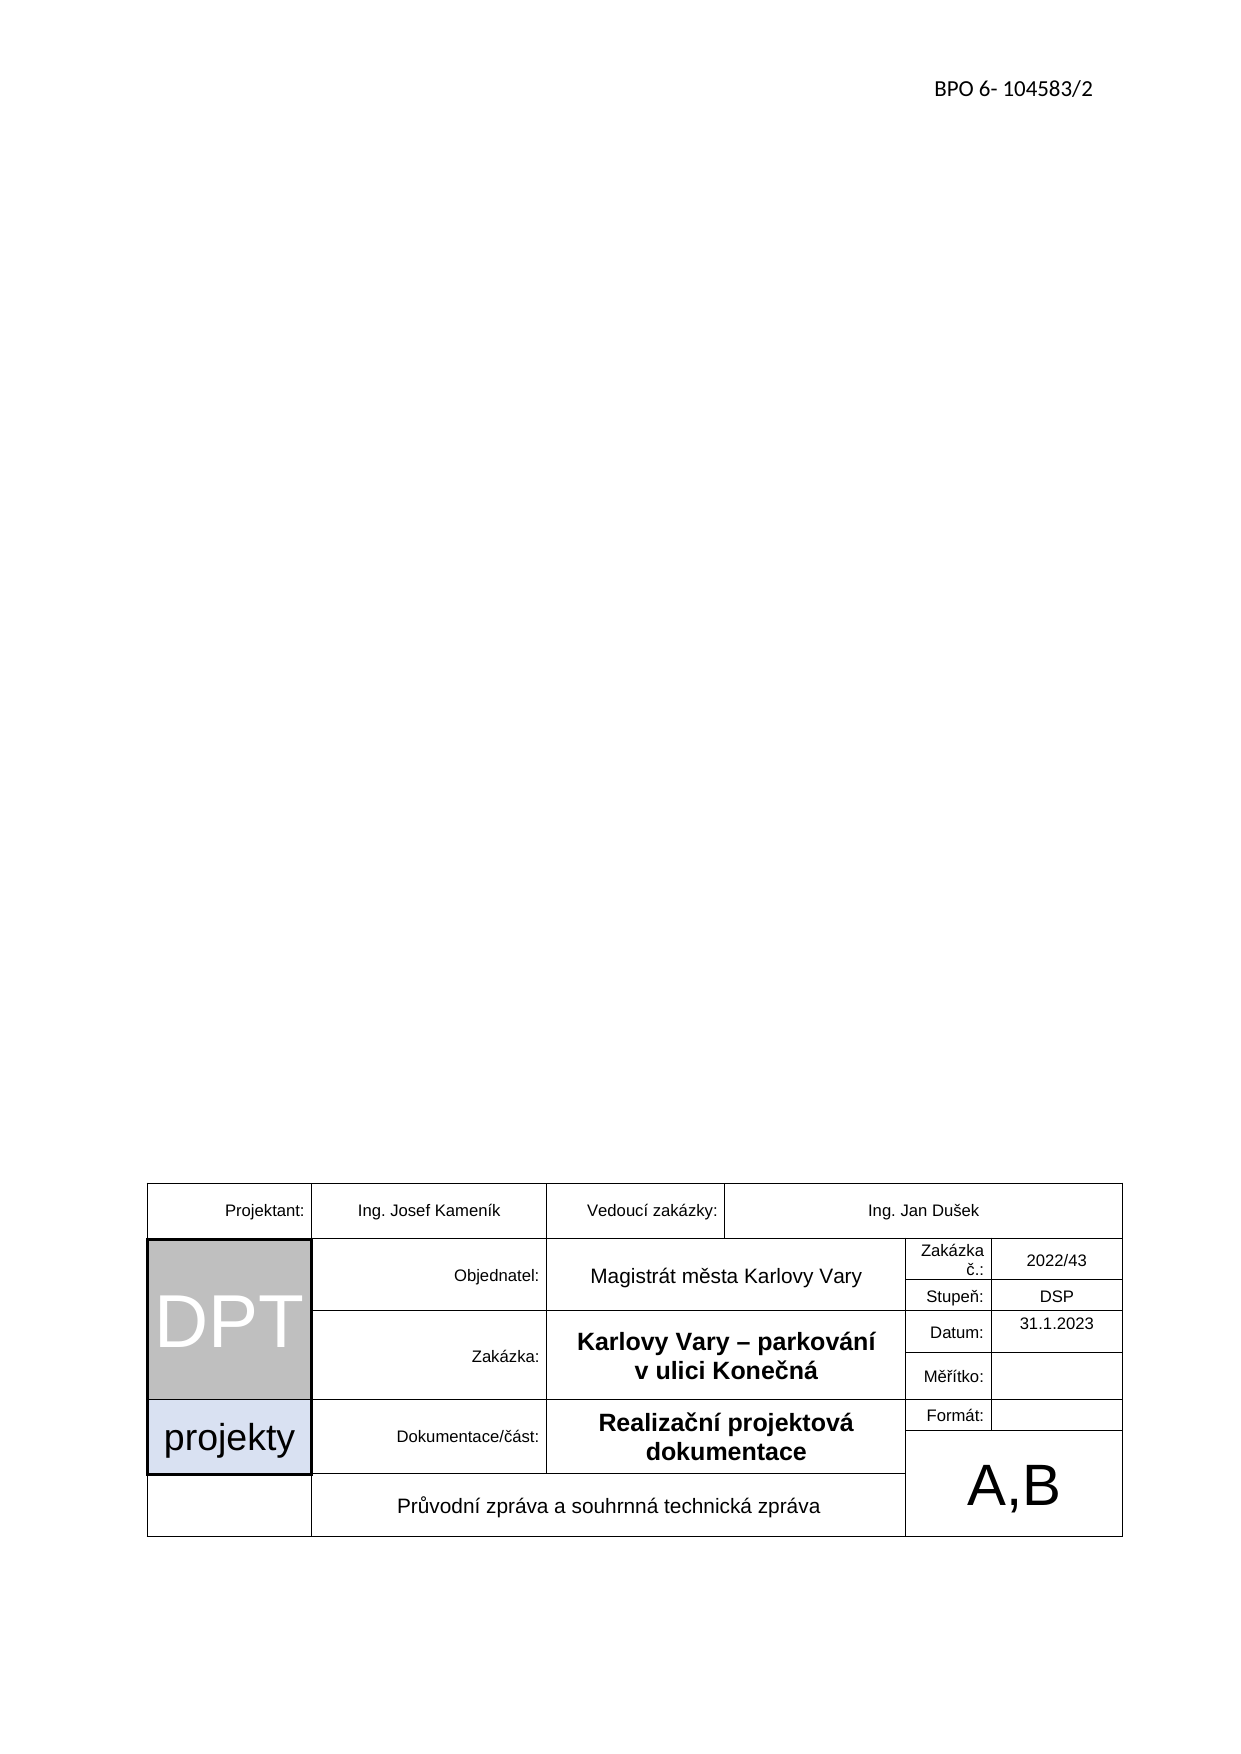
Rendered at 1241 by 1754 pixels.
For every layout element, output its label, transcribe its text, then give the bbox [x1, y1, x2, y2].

table_cell A,B [906, 1431, 1122, 1536]
table_cell Zakázka: [313, 1311, 546, 1399]
table_cell 31.1.2023 [992, 1311, 1122, 1352]
table_cell 2022/43 [992, 1239, 1122, 1279]
table_cell projekty [149, 1400, 310, 1473]
table_cell Formát: [906, 1400, 991, 1430]
table_header Ing. Jan Dušek [725, 1184, 1122, 1238]
table_cell Dokumentace/část: [313, 1400, 546, 1473]
table_cell DSP [992, 1280, 1122, 1310]
table_cell Datum: [906, 1311, 991, 1352]
table_cell [992, 1353, 1122, 1399]
table_cell Průvodní zpráva a souhrnná technická zpráva [312, 1474, 905, 1536]
table_cell Magistrát města Karlovy Vary [547, 1239, 905, 1310]
table_header Projektant: [148, 1184, 311, 1238]
table_cell [992, 1400, 1122, 1430]
table_cell [148, 1476, 311, 1536]
table_header Vedoucí zakázky: [547, 1184, 724, 1238]
table_cell Zakázka č.: [906, 1239, 991, 1279]
table_cell Karlovy Vary – parkování v ulici Konečná [547, 1311, 905, 1399]
table_header Ing. Josef Kameník [312, 1184, 546, 1238]
table_cell DPT [149, 1241, 310, 1399]
table_cell Objednatel: [313, 1239, 546, 1310]
table_cell Realizační projektová dokumentace [547, 1400, 905, 1473]
table_cell Měřítko: [906, 1353, 991, 1399]
table_cell Stupeň: [906, 1280, 991, 1310]
